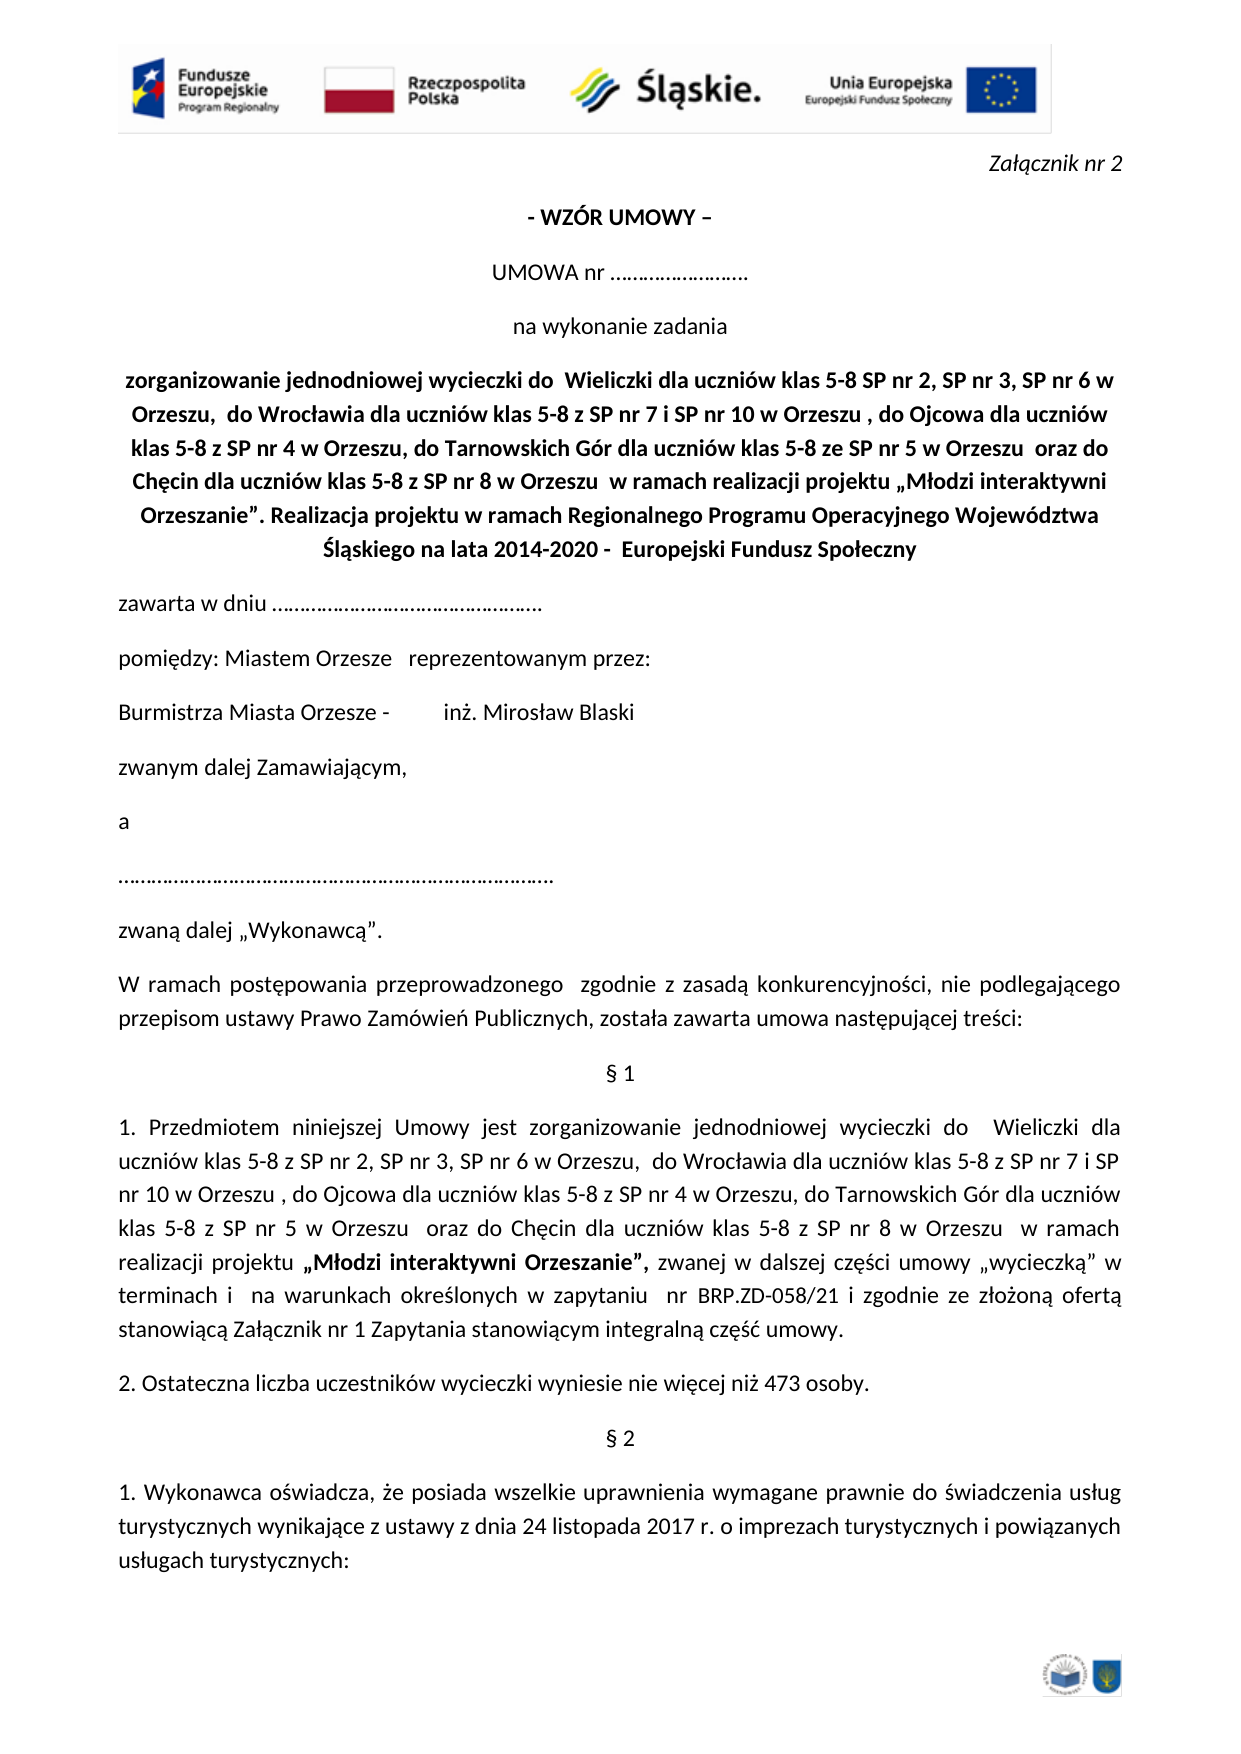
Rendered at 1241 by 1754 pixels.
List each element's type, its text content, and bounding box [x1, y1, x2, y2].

text - WZÓR UMOWY – [118, 202, 1122, 231]
text pomiędzy: Miastem Orzesze reprezentowanym przez: [118, 643, 1122, 672]
text 1. Wykonawca oświadcza, że posiada wszelkie uprawnienia wymagane prawnie do świadczenia usług turystycznych wynikające z ustawy z dnia 24 listopada 2017 r. o imprezach turystycznych i powiązanych usługach turystycznych: [118, 1477, 1122, 1574]
text zwaną dalej „Wykonawcą”. [118, 915, 1122, 944]
text a [118, 806, 1122, 835]
text W ramach postępowania przeprowadzonego zgodnie z zasadą konkurencyjności, nie podlegającego przepisom ustawy Prawo Zamówień Publicznych, została zawarta umowa następującej treści: [118, 969, 1122, 1032]
text UMOWA nr ……………………. [118, 257, 1122, 286]
text zawarta w dniu …………………………………………. [118, 588, 1122, 617]
text § 1 [118, 1058, 1122, 1087]
picture [1042, 1654, 1123, 1698]
text § 2 [118, 1423, 1122, 1452]
text 1. Przedmiotem niniejszej Umowy jest zorganizowanie jednodniowej wycieczki do Wieliczki dla uczniów klas 5-8 z SP nr 2, SP nr 3, SP nr 6 w Orzeszu, do Wrocławia dla uczniów klas 5-8 z SP nr 7 i SP nr 10 w Orzeszu , do Ojcowa dla uczniów klas 5-8 z SP nr 4 w Orzeszu, do Tarnowskich Gór dla uczniów klas 5-8 z SP nr 5 w Orzeszu oraz do Chęcin dla uczniów klas 5-8 z SP nr 8 w Orzeszu w ramach realizacji projektu „Młodzi interaktywni Orzeszanie”, zwanej w dalszej części umowy „wycieczką” w terminach i na warunkach określonych w zapytaniu nr BRP.ZD-058/21 i zgodnie ze złożoną ofertą stanowiącą Załącznik nr 1 Zapytania stanowiącym integralną część umowy. [118, 1112, 1122, 1343]
text na wykonanie zadania [118, 311, 1122, 340]
text Załącznik nr 2 [118, 148, 1122, 177]
text ……………………………………………………………………. [118, 861, 1122, 890]
text Burmistrza Miasta Orzesze - inż. Mirosław Blaski [118, 697, 1122, 726]
text zwanym dalej Zamawiającym, [118, 752, 1122, 781]
text 2. Ostateczna liczba uczestników wycieczki wyniesie nie więcej niż 473 osoby. [118, 1368, 1122, 1398]
picture [118, 44, 1053, 135]
text zorganizowanie jednodniowej wycieczki do Wieliczki dla uczniów klas 5-8 SP nr 2, SP nr 3, SP nr 6 w Orzeszu, do Wrocławia dla uczniów klas 5-8 z SP nr 7 i SP nr 10 w Orzeszu , do Ojcowa dla uczniów klas 5-8 z SP nr 4 w Orzeszu, do Tarnowskich Gór dla uczniów klas 5-8 ze SP nr 5 w Orzeszu oraz do Chęcin dla uczniów klas 5-8 z SP nr 8 w Orzeszu w ramach realizacji projektu „Młodzi interaktywni Orzeszanie”. Realizacja projektu w ramach Regionalnego Programu Operacyjnego Województwa Śląskiego na lata 2014-2020 - Europejski Fundusz Społeczny [118, 366, 1122, 563]
